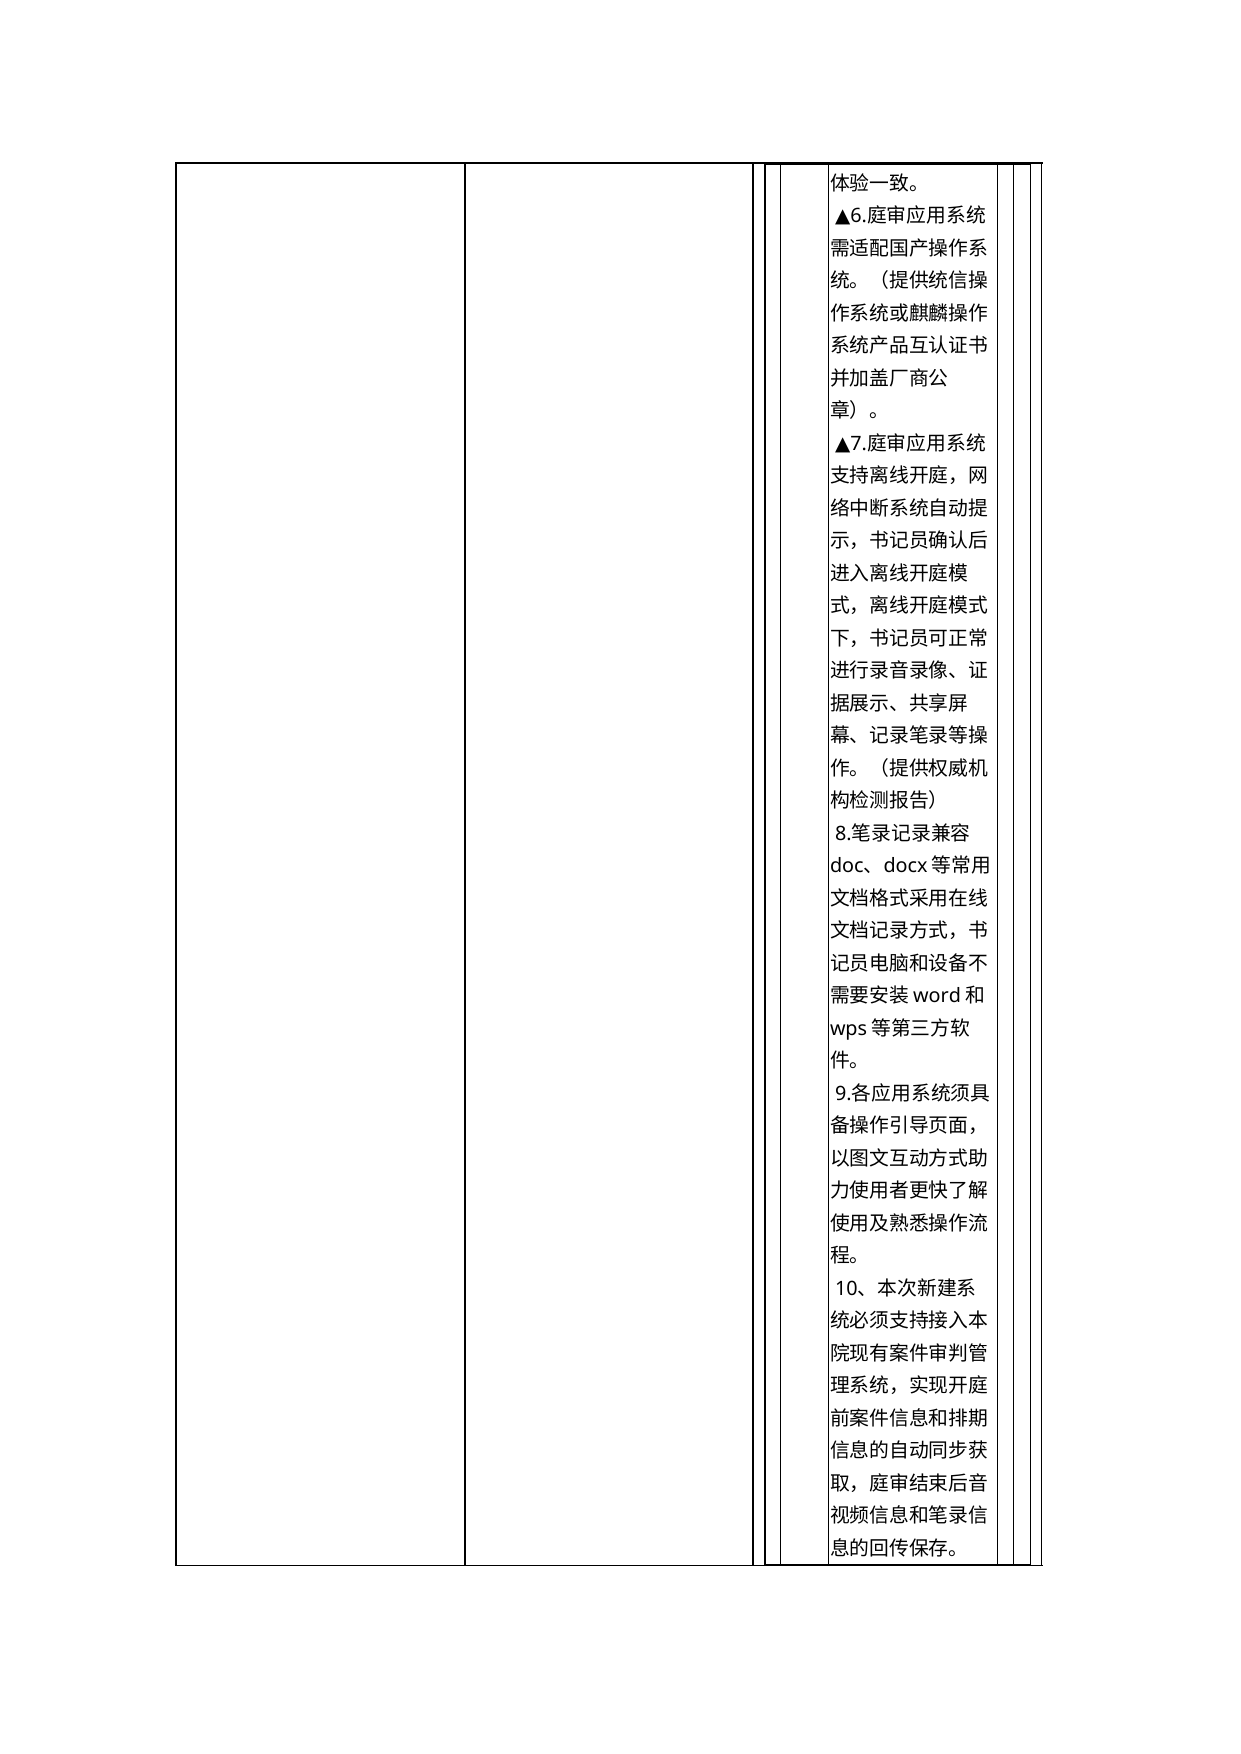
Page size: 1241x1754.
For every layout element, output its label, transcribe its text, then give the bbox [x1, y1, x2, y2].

table_cell [1031, 164, 1041, 1565]
table_cell ▲ [466, 164, 752, 1565]
table_cell [998, 165, 1013, 1564]
table_cell [754, 164, 764, 1565]
table_cell [781, 165, 828, 1564]
table_cell [1014, 165, 1030, 1564]
table_cell [766, 165, 780, 1564]
table_cell 1 [177, 164, 464, 1565]
table_cell [829, 165, 997, 1564]
